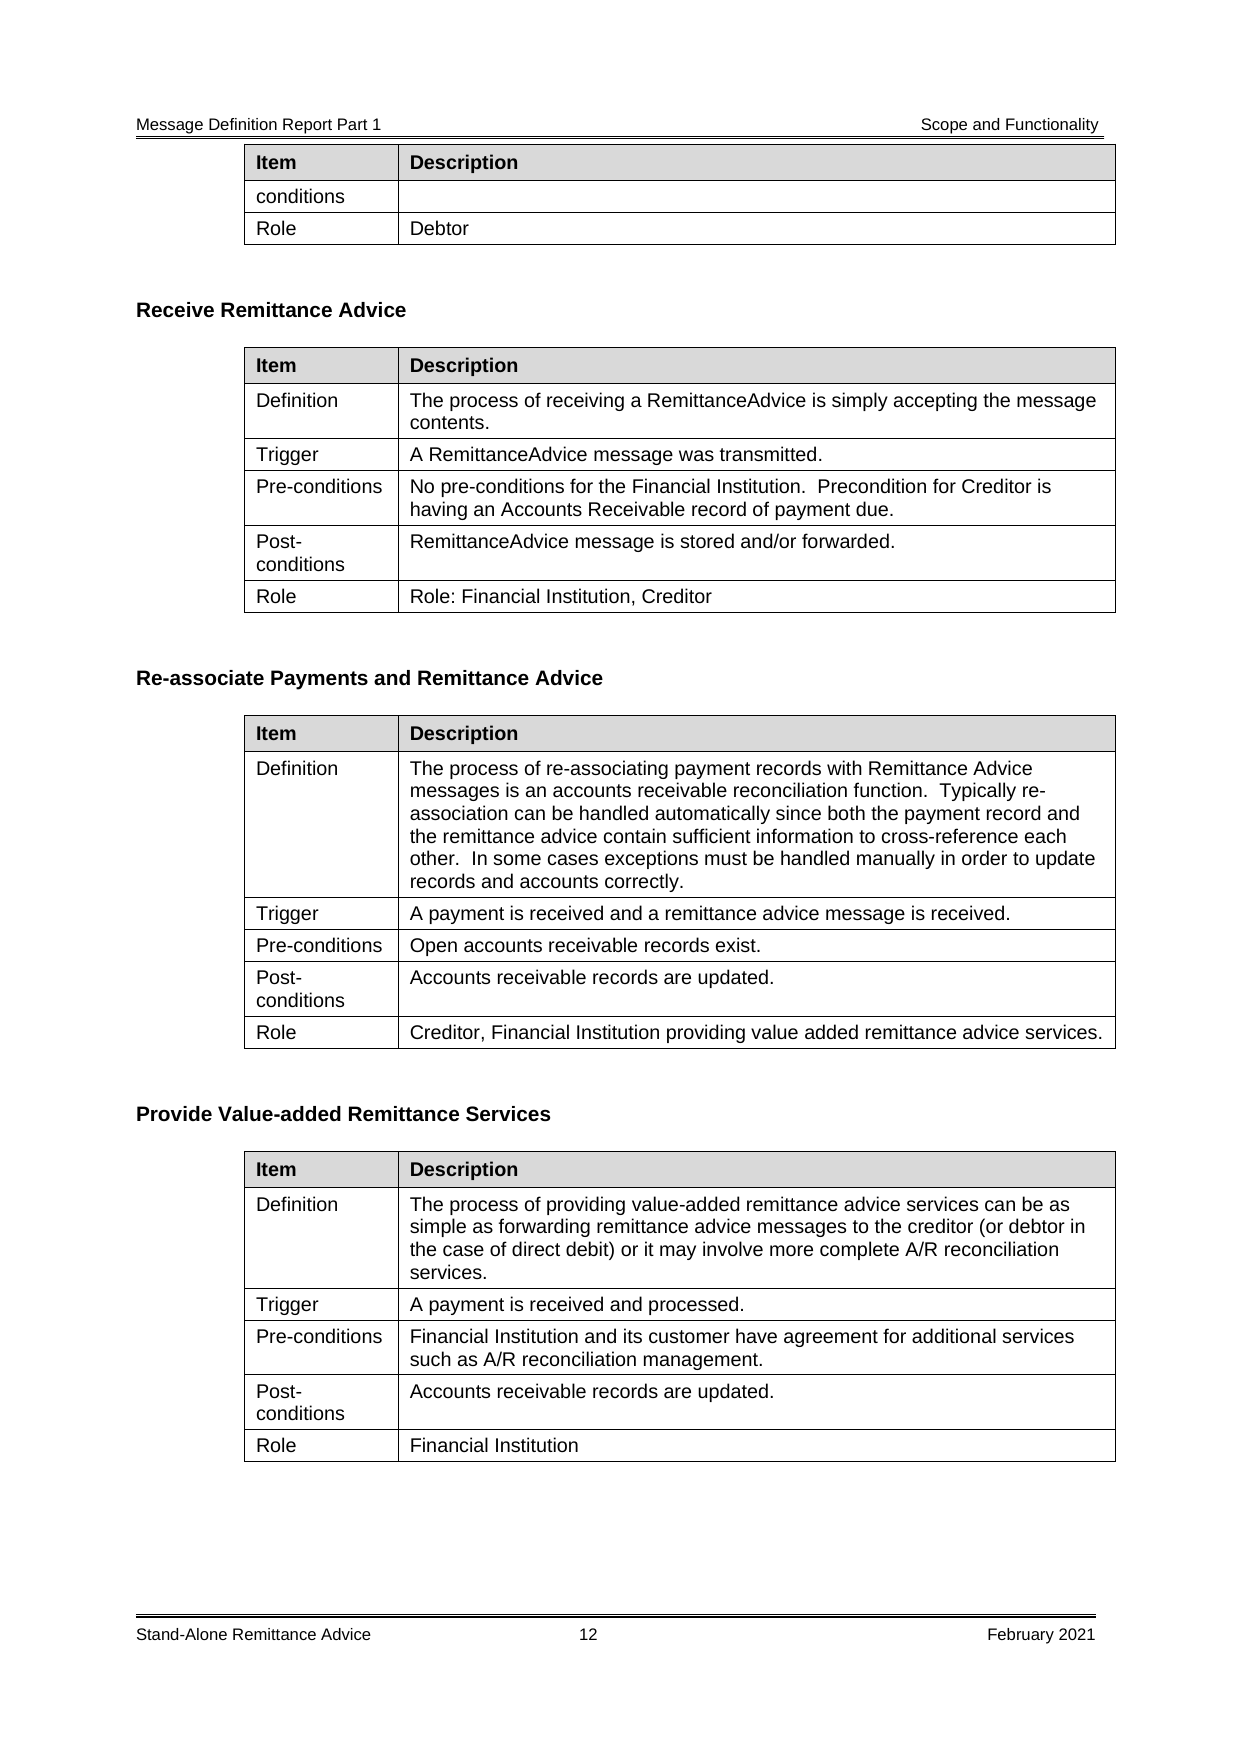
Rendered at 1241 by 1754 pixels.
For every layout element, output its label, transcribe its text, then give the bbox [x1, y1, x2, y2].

table_cell Post-conditions [245, 526, 398, 580]
table_cell Pre-conditions [245, 1321, 398, 1374]
table_header Item [245, 1152, 398, 1187]
table_cell No pre-conditions for the Financial Institution. Precondition for Creditor is having an Accounts Receivable record of payment due. [399, 471, 1115, 525]
table_cell Role [245, 1430, 398, 1461]
table_cell Post-conditions [245, 962, 398, 1016]
table_cell Pre-conditions [245, 930, 398, 961]
table_cell A payment is received and a remittance advice message is received. [399, 898, 1115, 929]
text Receive Remittance Advice [136, 298, 1104, 322]
table_cell Open accounts receivable records exist. [399, 930, 1115, 961]
table_cell The process of providing value-added remittance advice services can be as simple as forwarding remittance advice messages to the creditor (or debtor in the case of direct debit) or it may involve more complete A/R reconciliation services. [399, 1188, 1115, 1287]
table_cell A payment is received and processed. [399, 1289, 1115, 1319]
table_header Description [399, 145, 1115, 180]
table_cell Accounts receivable records are updated. [399, 962, 1115, 1016]
table_cell Trigger [245, 439, 398, 470]
table_cell Financial Institution [399, 1430, 1115, 1461]
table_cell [399, 181, 1115, 212]
table_cell The process of re-associating payment records with Remittance Advice messages is an accounts receivable reconciliation function. Typically re-association can be handled automatically since both the payment record and the remittance advice contain sufficient information to cross-reference each other. In some cases exceptions must be handled manually in order to update records and accounts correctly. [399, 752, 1115, 897]
table_cell Trigger [245, 1289, 398, 1319]
table_cell Role [245, 1017, 398, 1048]
table_cell Post-conditions [245, 181, 398, 212]
table_header Item [245, 716, 398, 751]
table_cell Role [245, 581, 398, 612]
table_cell RemittanceAdvice message is stored and/or forwarded. [399, 526, 1115, 580]
table_cell Pre-conditions [245, 471, 398, 525]
table_cell Post-conditions [245, 1375, 398, 1429]
table_cell A RemittanceAdvice message was transmitted. [399, 439, 1115, 470]
table_header Description [399, 348, 1115, 383]
table_cell Creditor, Financial Institution providing value added remittance advice services. [399, 1017, 1115, 1048]
table_cell Definition [245, 752, 398, 897]
text Re-associate Payments and Remittance Advice [136, 666, 1104, 690]
table_cell Role [245, 213, 398, 244]
table_cell Financial Institution and its customer have agreement for additional services such as A/R reconciliation management. [399, 1321, 1115, 1374]
table_cell Definition [245, 384, 398, 438]
table_cell Definition [245, 1188, 398, 1287]
table_header Item [245, 145, 398, 180]
table_cell Trigger [245, 898, 398, 929]
table_cell Role: Financial Institution, Creditor [399, 581, 1115, 612]
table_cell The process of receiving a RemittanceAdvice is simply accepting the message contents. [399, 384, 1115, 438]
table_header Description [399, 716, 1115, 751]
text Provide Value-added Remittance Services [136, 1102, 1104, 1126]
table_cell Debtor [399, 213, 1115, 244]
table_cell Accounts receivable records are updated. [399, 1375, 1115, 1429]
table_header Item [245, 348, 398, 383]
table_header Description [399, 1152, 1115, 1187]
